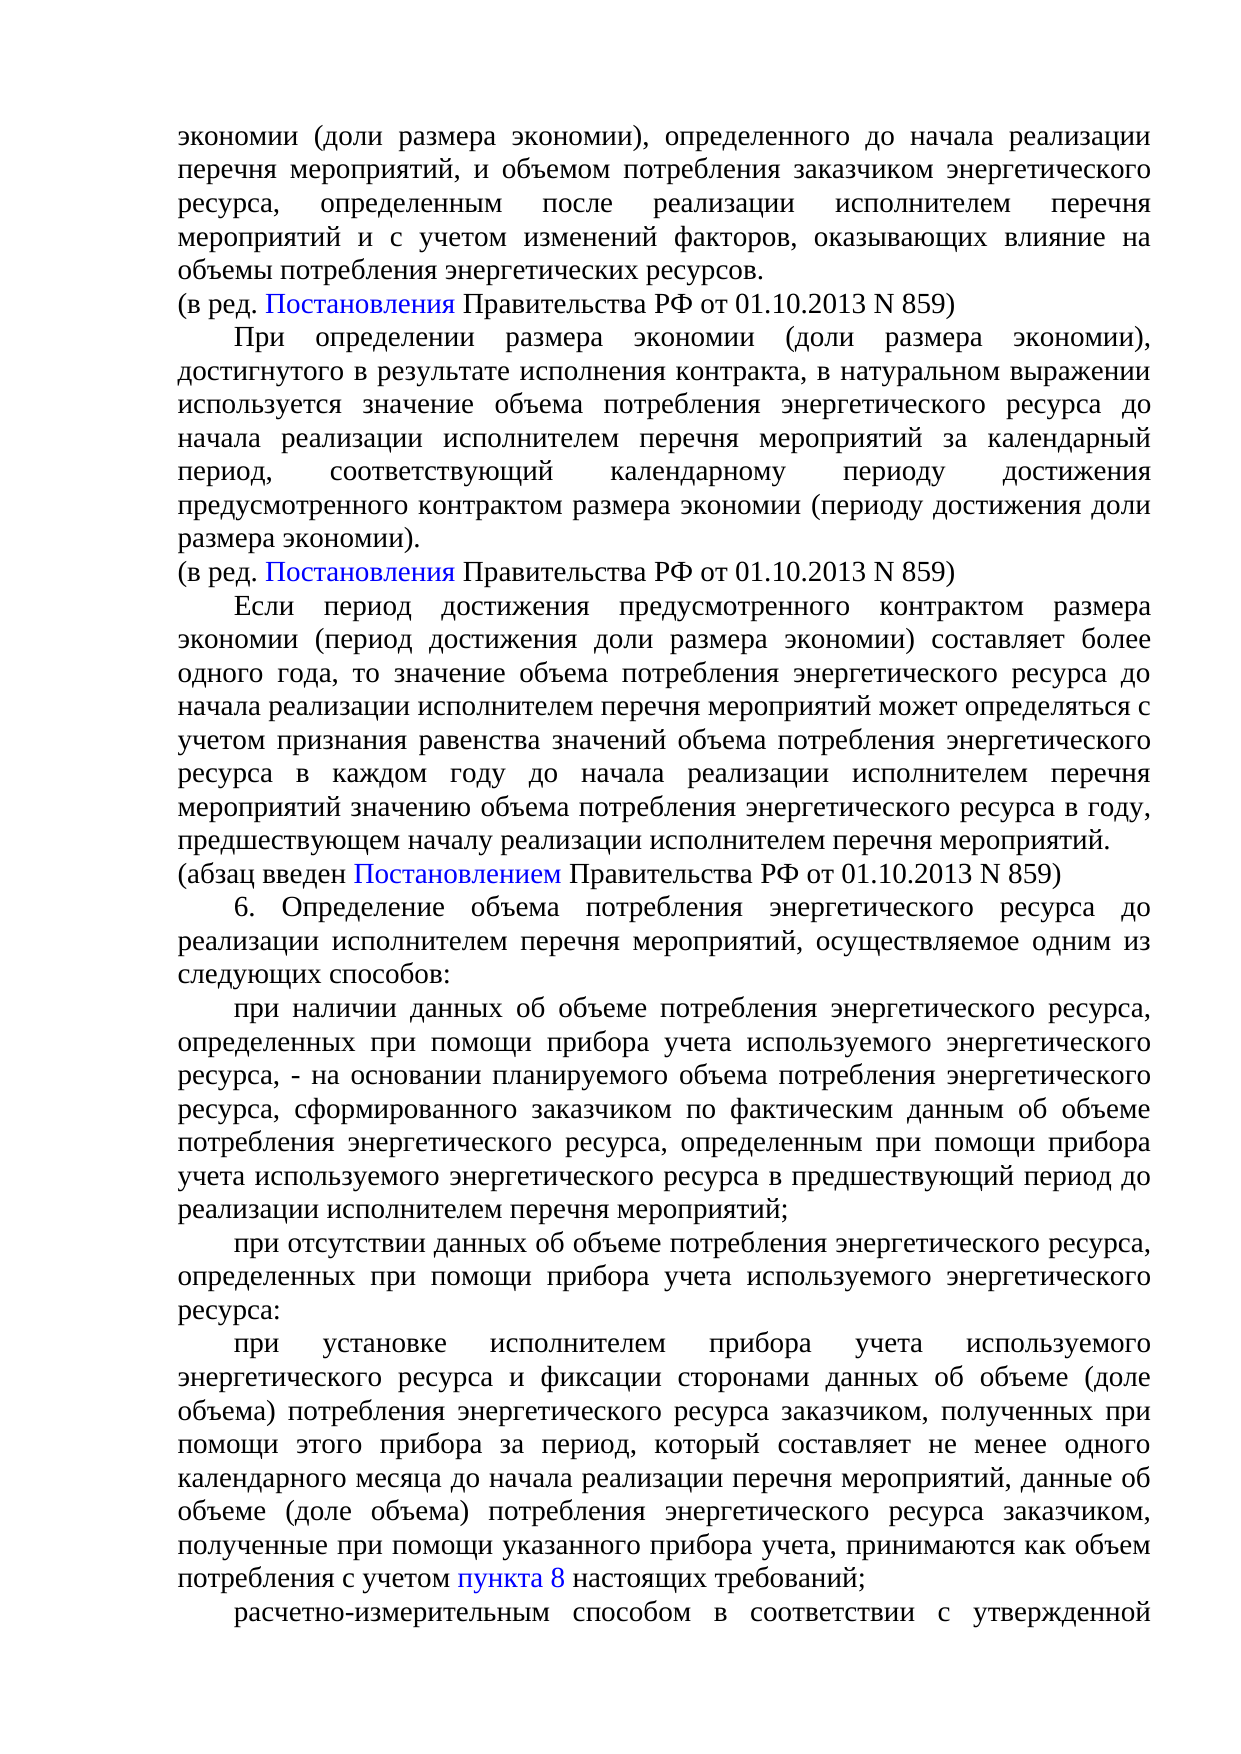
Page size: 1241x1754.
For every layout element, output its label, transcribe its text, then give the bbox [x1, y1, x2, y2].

text при отсутствии данных об объеме потребления энергетического ресурса, определенных при помощи прибора учета используемого энергетического ресурса: [177, 1225, 1152, 1326]
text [177, 1594, 1152, 1627]
text при наличии данных об объеме потребления энергетического ресурса, определенных при помощи прибора учета используемого энергетического ресурса, - на основании планируемого объема потребления энергетического ресурса, сформированного заказчиком по фактическим данным об объеме потребления энергетического ресурса, определенным при помощи прибора учета используемого энергетического ресурса в предшествующий период до реализации исполнителем перечня мероприятий; [177, 990, 1152, 1225]
text (абзац введен Постановлением Правительства РФ от 01.10.2013 N 859) [177, 856, 1152, 889]
text при установке исполнителем прибора учета используемого энергетического ресурса и фиксации сторонами данных об объеме (доле объема) потребления энергетического ресурса заказчиком, полученных при помощи этого прибора за период, который составляет не менее одного календарного месяца до начала реализации перечня мероприятий, данные об объеме (доле объема) потребления энергетического ресурса заказчиком, полученные при помощи указанного прибора учета, принимаются как объем потребления с учетом пункта 8 настоящих требований; [177, 1326, 1152, 1594]
text Если период достижения предусмотренного контрактом размера экономии (период достижения доли размера экономии) составляет более одного года, то значение объема потребления энергетического ресурса до начала реализации исполнителем перечня мероприятий может определяться с учетом признания равенства значений объема потребления энергетического ресурса в каждом году до начала реализации исполнителем перечня мероприятий значению объема потребления энергетического ресурса в году, предшествующем началу реализации исполнителем перечня мероприятий. [177, 588, 1152, 856]
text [177, 118, 1152, 286]
text (в ред. Постановления Правительства РФ от 01.10.2013 N 859) [177, 286, 1152, 319]
text При определении размера экономии (доли размера экономии), достигнутого в результате исполнения контракта, в натуральном выражении используется значение объема потребления энергетического ресурса до начала реализации исполнителем перечня мероприятий за календарный период, соответствующий календарному периоду достижения предусмотренного контрактом размера экономии (периоду достижения доли размера экономии). [177, 319, 1152, 554]
text 6. Определение объема потребления энергетического ресурса до реализации исполнителем перечня мероприятий, осуществляемое одним из следующих способов: [177, 889, 1152, 990]
text (в ред. Постановления Правительства РФ от 01.10.2013 N 859) [177, 554, 1152, 588]
